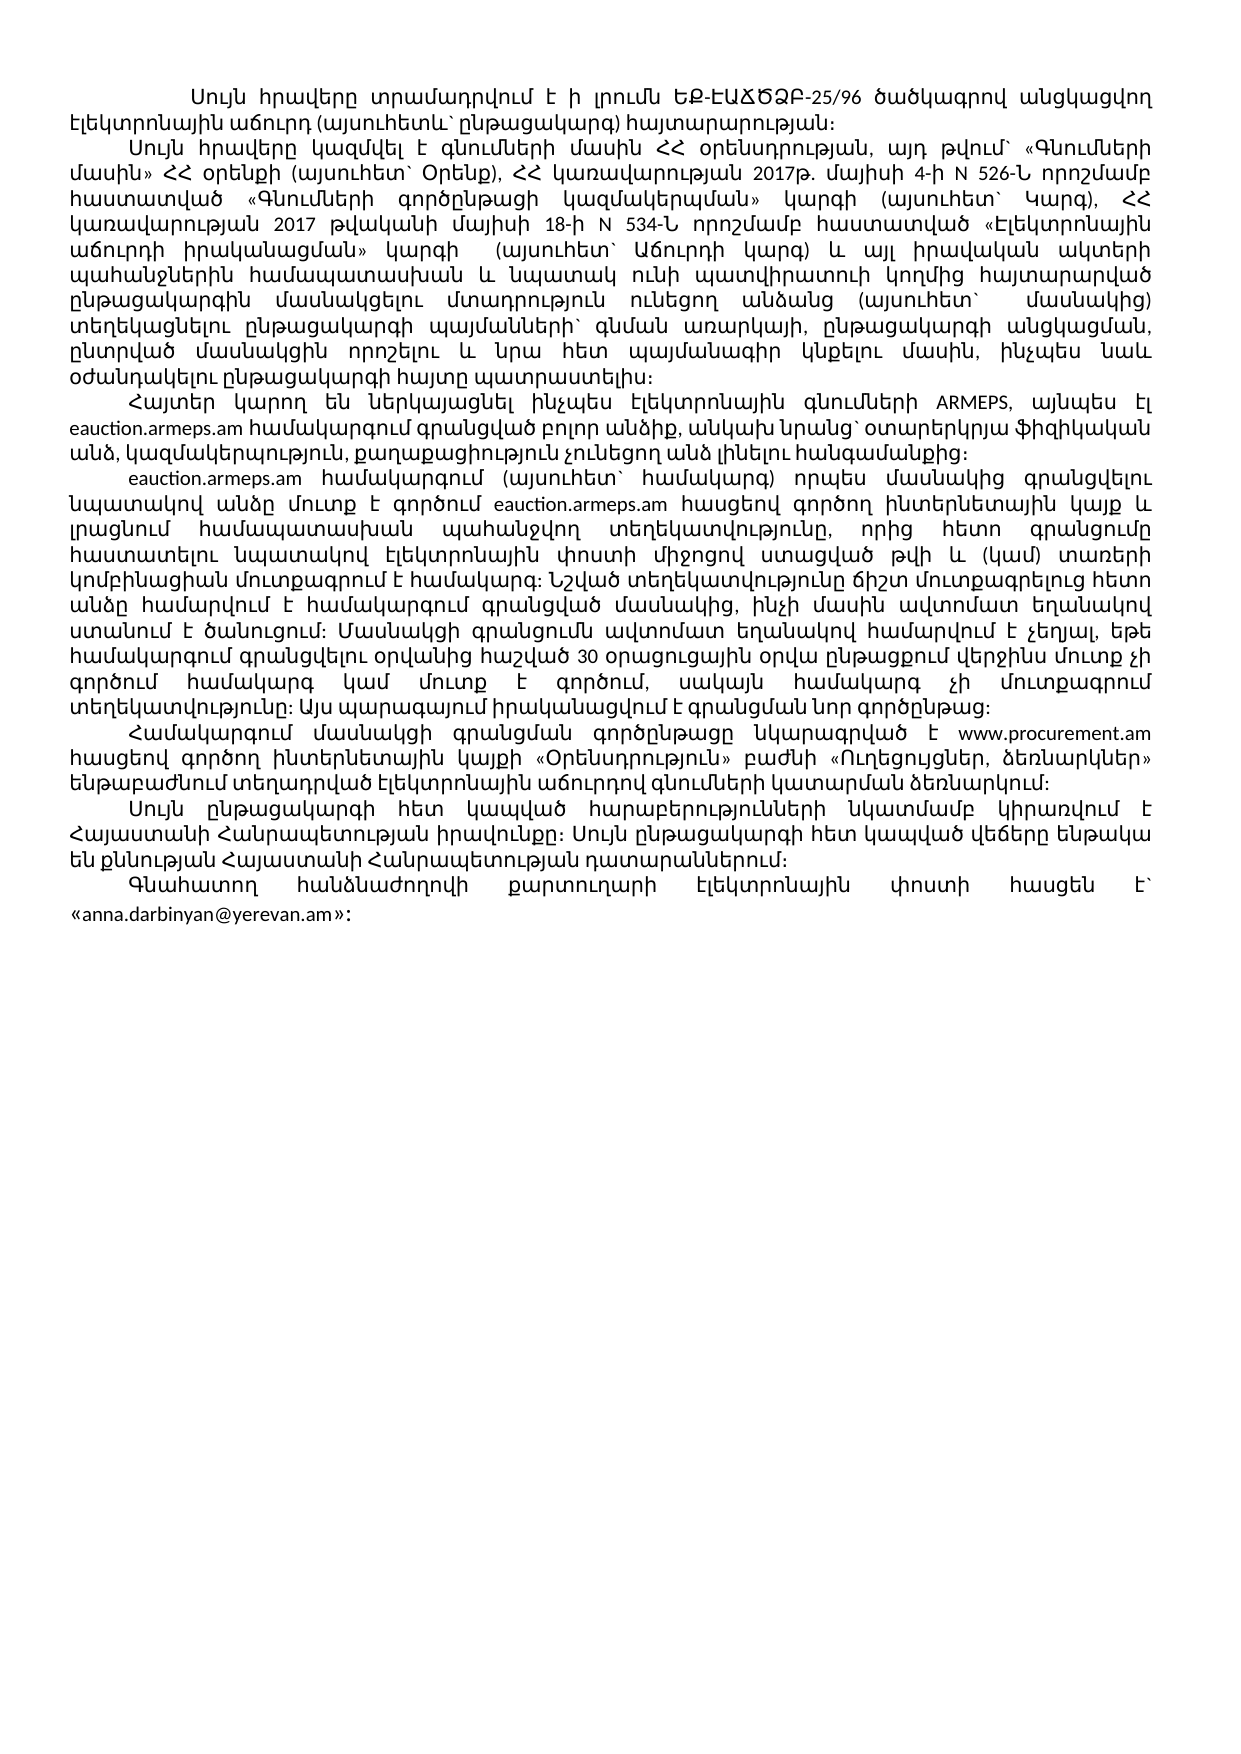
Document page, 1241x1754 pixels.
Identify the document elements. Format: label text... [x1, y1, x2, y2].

text Սույն հրավերը տրամադրվում է ի լրումն ԵՔ-ԷԱՃԾՁԲ-25/96 ծածկագրով անցկացվող էլեկտրոնային աճուրդ (այսուհետև` ընթացակարգ) հայտարարության։ [69, 84, 1152, 135]
text Համակարգում մասնակցի գրանցման գործընթացը նկարագրված է www.procurement.am հասցեով գործող ինտերնետային կայքի «Օրենսդրություն» բաժնի «Ուղեցույցներ, ձեռնարկներ» ենթաբաժնում տեղադրված էլեկտրոնային աճուրդով գնումների կատարման ձեռնարկում: [69, 720, 1152, 796]
text eauction.armeps.am համակարգում (այսուհետ` համակարգ) որպես մասնակից գրանցվելու նպատակով անձը մուտք է գործում eauction.armeps.am հասցեով գործող ինտերնետային կայք և լրացնում համապատասխան պահանջվող տեղեկատվությունը, որից հետո գրանցումը հաստատելու նպատակով էլեկտրոնային փոստի միջոցով ստացված թվի և (կամ) տառերի կոմբինացիան մուտքագրում է համակարգ: Նշված տեղեկատվությունը ճիշտ մուտքագրելուց հետո անձը համարվում է համակարգում գրանցված մասնակից, ինչի մասին ավտոմատ եղանակով ստանում է ծանուցում: Մասնակցի գրանցումն ավտոմատ եղանակով համարվում է չեղյալ, եթե համակարգում գրանցվելու օրվանից հաշված 30 օրացուցային օրվա ընթացքում վերջինս մուտք չի գործում համակարգ կամ մուտք է գործում, սակայն համակարգ չի մուտքագրում տեղեկատվությունը: Այս պարագայում իրականացվում է գրանցման նոր գործընթաց: [69, 466, 1152, 720]
text Գնահատող հանձնաժողովի քարտուղարի էլեկտրոնային փոստի հասցեն է` «anna.darbinyan@yerevan.am»: [69, 872, 1152, 928]
text Սույն հրավերը կազմվել է գնումների մասին ՀՀ օրենսդրության, այդ թվում` «Գնումների մասին» ՀՀ օրենքի (այսուհետ` Օրենք), ՀՀ կառավարության 2017թ. մայիսի 4-ի N 526-Ն որոշմամբ հաստատված «Գնումների գործընթացի կազմակերպման» կարգի (այսուհետ` Կարգ), ՀՀ կառավարության 2017 թվականի մայիսի 18-ի N 534-Ն որոշմամբ հաստատված «Էլեկտրոնային աճուրդի իրականացման» կարգի (այսուհետ` Աճուրդի կարգ) և այլ իրավական ակտերի պահանջներին համապատասխան և նպատակ ունի պատվիրատուի կողմից հայտարարված ընթացակարգին մասնակցելու մտադրություն ունեցող անձանց (այսուհետ` մասնակից) տեղեկացնելու ընթացակարգի պայմանների` գնման առարկայի, ընթացակարգի անցկացման, ընտրված մասնակցին որոշելու և նրա հետ պայմանագիր կնքելու մասին, ինչպես նաև օժանդակելու ընթացակարգի հայտը պատրաստելիս։ [69, 135, 1152, 389]
text Սույն ընթացակարգի հետ կապված հարաբերությունների նկատմամբ կիրառվում է Հայաստանի Հանրապետության իրավունքը։ Սույն ընթացակարգի հետ կապված վեճերը ենթակա են քննության Հայաստանի Հանրապետության դատարաններում։ [69, 796, 1152, 872]
text Հայտեր կարող են ներկայացնել ինչպես էլեկտրոնային գնումների ARMEPS, այնպես էլ eauction.armeps.am համակարգում գրանցված բոլոր անձիք, անկախ նրանց` օտարերկրյա ֆիզիկական անձ, կազմակերպություն, քաղաքացիություն չունեցող անձ լինելու հանգամանքից։ [69, 389, 1152, 466]
